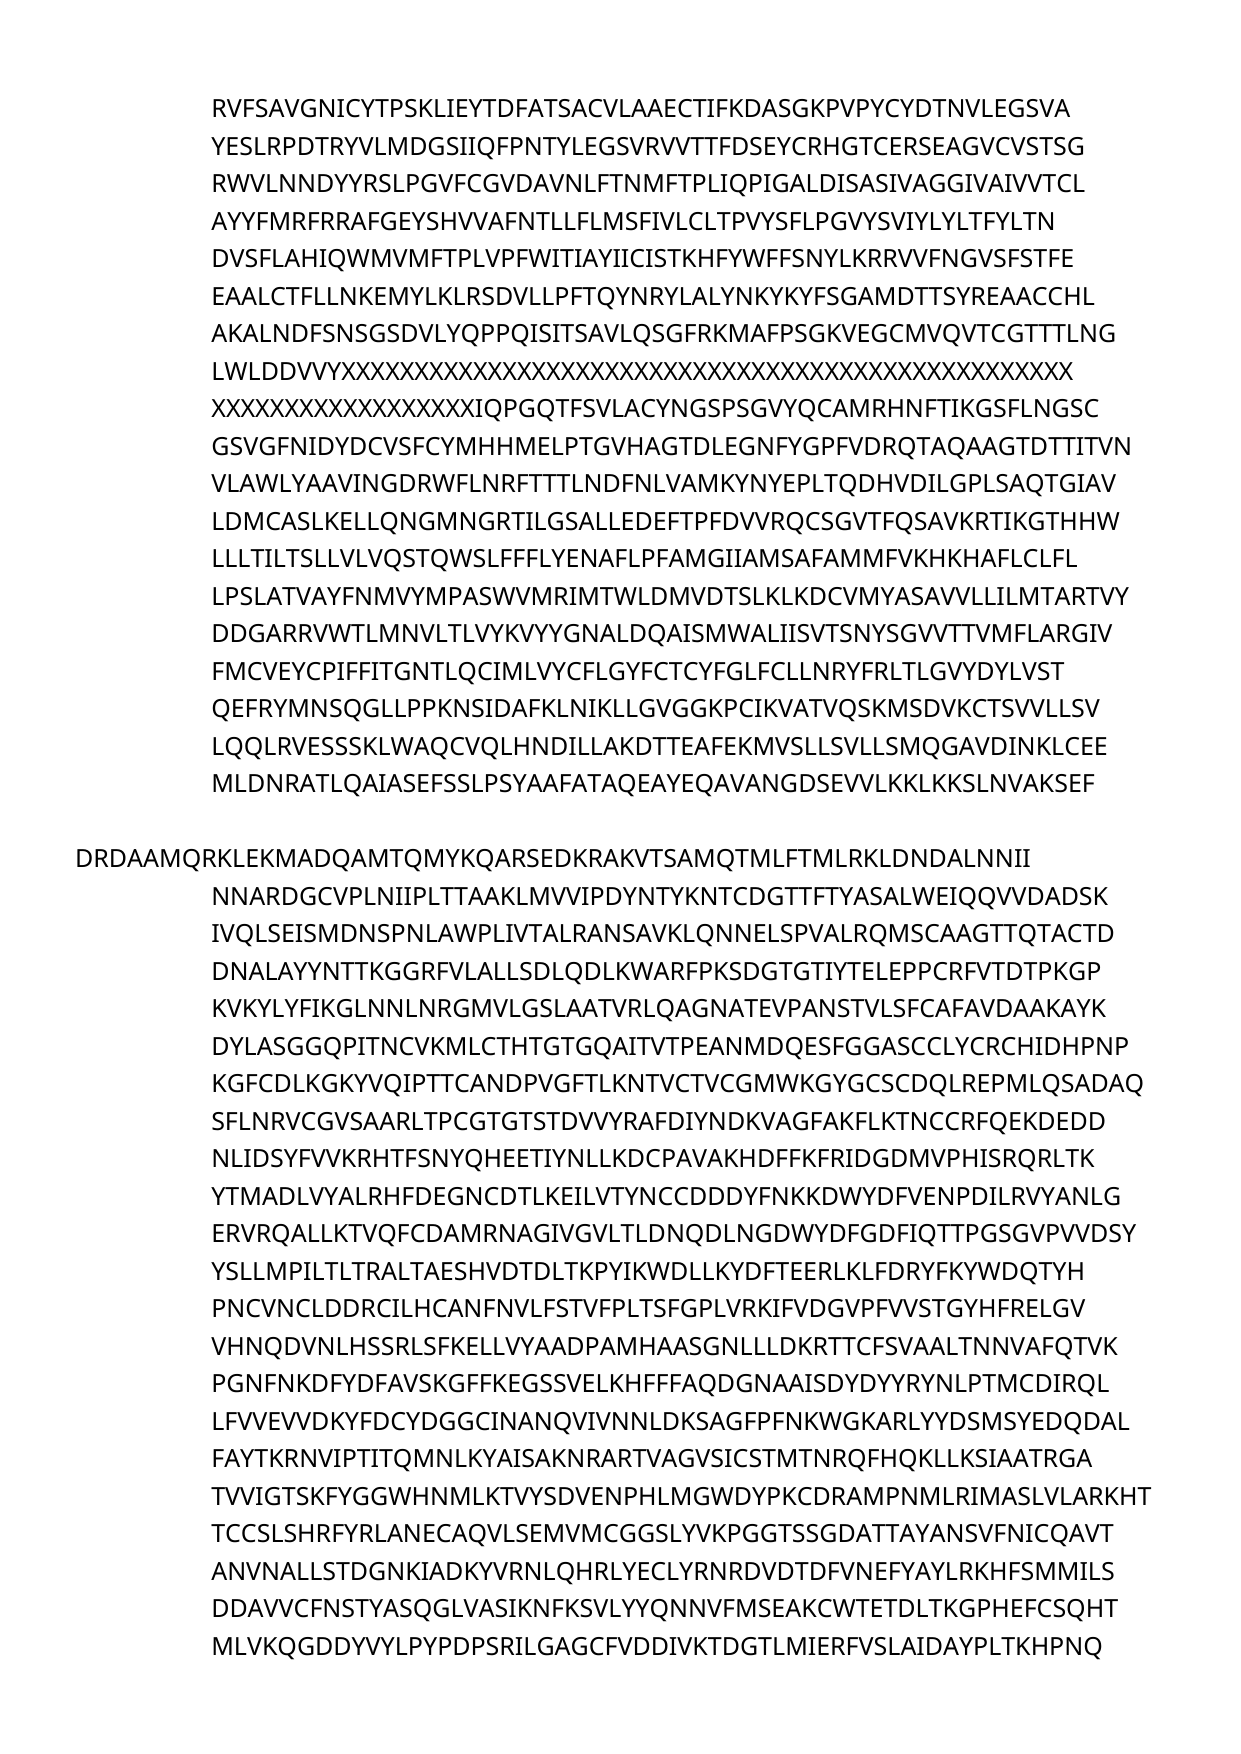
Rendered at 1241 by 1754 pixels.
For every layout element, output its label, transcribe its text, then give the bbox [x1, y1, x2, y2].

text AYYFMRFRRAFGEYSHVVAFNTLLFLMSFIVLCLTPVYSFLPGVYSVIYLYLTFYLTN [75, 202, 1165, 239]
text VLAWLYAAVINGDRWFLNRFTTTLNDFNLVAMKYNYEPLTQDHVDILGPLSAQTGIAV [75, 464, 1165, 502]
text YTMADLVYALRHFDEGNCDTLKEILVTYNCCDDDYFNKKDWYDFVENPDILRVYANLG [75, 1177, 1165, 1214]
text ANVNALLSTDGNKIADKYVRNLQHRLYECLYRNRDVDTDFVNEFYAYLRKHFSMMILS [75, 1552, 1165, 1589]
text YESLRPDTRYVLMDGSIIQFPNTYLEGSVRVVTTFDSEYCRHGTCERSEAGVCVSTSG [75, 127, 1165, 164]
text PGNFNKDFYDFAVSKGFFKEGSSVELKHFFFAQDGNAAISDYDYYRYNLPTMCDIRQL [75, 1364, 1165, 1402]
text RVFSAVGNICYTPSKLIEYTDFATSACVLAAECTIFKDASGKPVPYCYDTNVLEGSVA [75, 89, 1165, 127]
text YSLLMPILTLTRALTAESHVDTDLTKPYIKWDLLKYDFTEERLKLFDRYFKYWDQTYH [75, 1252, 1165, 1289]
text QEFRYMNSQGLLPPKNSIDAFKLNIKLLGVGGKPCIKVATVQSKMSDVKCTSVVLLSV [75, 689, 1165, 727]
text NLIDSYFVVKRHTFSNYQHEETIYNLLKDCPAVAKHDFFKFRIDGDMVPHISRQRLTK [75, 1139, 1165, 1177]
text DVSFLAHIQWMVMFTPLVPFWITIAYIICISTKHFYWFFSNYLKRRVVFNGVSFSTFE [75, 239, 1165, 277]
text FAYTKRNVIPTITQMNLKYAISAKNRARTVAGVSICSTMTNRQFHQKLLKSIAATRGA [75, 1439, 1165, 1477]
text DNALAYYNTTKGGRFVLALLSDLQDLKWARFPKSDGTGTIYTELEPPCRFVTDTPKGP [75, 952, 1165, 989]
text ERVRQALLKTVQFCDAMRNAGIVGVLTLDNQDLNGDWYDFGDFIQTTPGSGVPVVDSY [75, 1214, 1165, 1252]
text DYLASGGQPITNCVKMLCTHTGTGQAITVTPEANMDQESFGGASCCLYCRCHIDHPNP [75, 1027, 1165, 1064]
text LLLTILTSLLVLVQSTQWSLFFFLYENAFLPFAMGIIAMSAFAMMFVKHKHAFLCLFL [75, 539, 1165, 577]
text FMCVEYCPIFFITGNTLQCIMLVYCFLGYFCTCYFGLFCLLNRYFRLTLGVYDYLVST [75, 652, 1165, 689]
text DDGARRVWTLMNVLTLVYKVYYGNALDQAISMWALIISVTSNYSGVVTTVMFLARGIV [75, 614, 1165, 652]
text AKALNDFSNSGSDVLYQPPQISITSAVLQSGFRKMAFPSGKVEGCMVQVTCGTTTLNG [75, 314, 1165, 352]
text LQQLRVESSSKLWAQCVQLHNDILLAKDTTEAFEKMVSLLSVLLSMQGAVDINKLCEE [75, 727, 1165, 764]
text IVQLSEISMDNSPNLAWPLIVTALRANSAVKLQNNELSPVALRQMSCAAGTTQTACTD [75, 914, 1165, 952]
text SFLNRVCGVSAARLTPCGTGTSTDVVYRAFDIYNDKVAGFAKFLKTNCCRFQEKDEDD [75, 1102, 1165, 1139]
text TCCSLSHRFYRLANECAQVLSEMVMCGGSLYVKPGGTSSGDATTAYANSVFNICQAVT [75, 1514, 1165, 1552]
text DDAVVCFNSTYASQGLVASIKNFKSVLYYQNNVFMSEAKCWTETDLTKGPHEFCSQHT [75, 1589, 1165, 1627]
text EAALCTFLLNKEMYLKLRSDVLLPFTQYNRYLALYNKYKYFSGAMDTTSYREAACCHL [75, 277, 1165, 314]
text DRDAAMQRKLEKMADQAMTQMYKQARSEDKRAKVTSAMQTMLFTMLRKLDNDALNNII [75, 802, 1165, 877]
text NNARDGCVPLNIIPLTTAAKLMVVIPDYNTYKNTCDGTTFTYASALWEIQQVVDADSK [75, 877, 1165, 914]
text KGFCDLKGKYVQIPTTCANDPVGFTLKNTVCTVCGMWKGYGCSCDQLREPMLQSADAQ [75, 1064, 1165, 1102]
text XXXXXXXXXXXXXXXXXXIQPGQTFSVLACYNGSPSGVYQCAMRHNFTIKGSFLNGSC [75, 389, 1165, 427]
text MLDNRATLQAIASEFSSLPSYAAFATAQEAYEQAVANGDSEVVLKKLKKSLNVAKSEF [75, 764, 1165, 802]
text MLVKQGDDYVYLPYPDPSRILGAGCFVDDIVKTDGTLMIERFVSLAIDAYPLTKHPNQ [75, 1627, 1165, 1664]
text RWVLNNDYYRSLPGVFCGVDAVNLFTNMFTPLIQPIGALDISASIVAGGIVAIVVTCL [75, 164, 1165, 202]
text GSVGFNIDYDCVSFCYMHHMELPTGVHAGTDLEGNFYGPFVDRQTAQAAGTDTTITVN [75, 427, 1165, 464]
text LDMCASLKELLQNGMNGRTILGSALLEDEFTPFDVVRQCSGVTFQSAVKRTIKGTHHW [75, 502, 1165, 539]
text LFVVEVVDKYFDCYDGGCINANQVIVNNLDKSAGFPFNKWGKARLYYDSMSYEDQDAL [75, 1402, 1165, 1439]
text PNCVNCLDDRCILHCANFNVLFSTVFPLTSFGPLVRKIFVDGVPFVVSTGYHFRELGV [75, 1289, 1165, 1327]
text VHNQDVNLHSSRLSFKELLVYAADPAMHAASGNLLLDKRTTCFSVAALTNNVAFQTVK [75, 1327, 1165, 1364]
text LPSLATVAYFNMVYMPASWVMRIMTWLDMVDTSLKLKDCVMYASAVVLLILMTARTVY [75, 577, 1165, 614]
text LWLDDVVYXXXXXXXXXXXXXXXXXXXXXXXXXXXXXXXXXXXXXXXXXXXXXXXXXX [75, 352, 1165, 389]
text TVVIGTSKFYGGWHNMLKTVYSDVENPHLMGWDYPKCDRAMPNMLRIMASLVLARKHT [75, 1477, 1165, 1514]
text KVKYLYFIKGLNNLNRGMVLGSLAATVRLQAGNATEVPANSTVLSFCAFAVDAAKAYK [75, 989, 1165, 1027]
